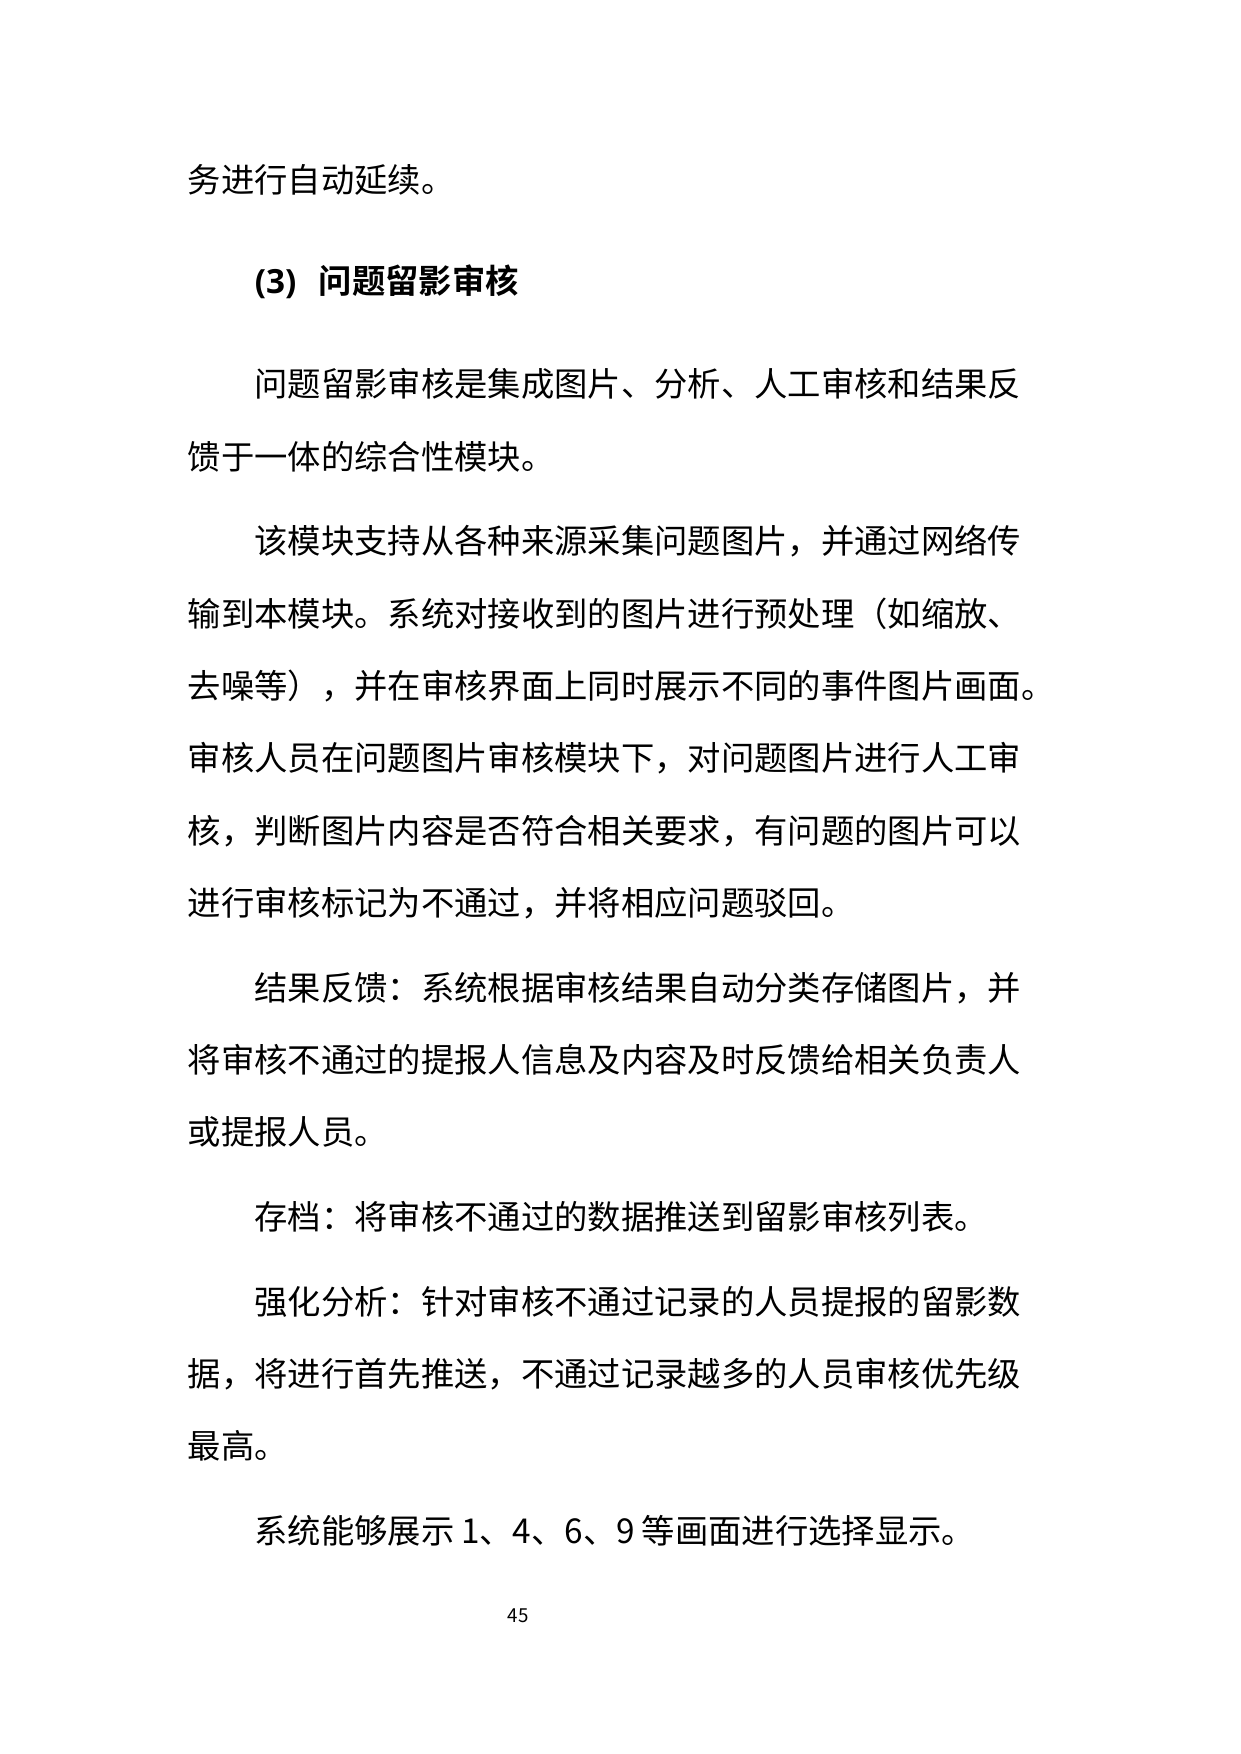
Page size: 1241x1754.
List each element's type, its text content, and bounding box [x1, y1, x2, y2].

subtitle 问题留影审核 [187, 255, 1053, 304]
text 强化分析：针对审核不通过记录的人员提报的留影数据，将进行首先推送，不通过记录越多的人员审核优先级最高。 [187, 1276, 1053, 1468]
text 结果反馈：系统根据审核结果自动分类存储图片，并将审核不通过的提报人信息及内容及时反馈给相关负责人或提报人员。 [187, 961, 1053, 1154]
text 问题留影审核是集成图片、分析、人工审核和结果反馈于一体的综合性模块。 [187, 358, 1053, 479]
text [187, 154, 1053, 202]
text 存档：将审核不通过的数据推送到留影审核列表。 [187, 1191, 1053, 1239]
text 该模块支持从各种来源采集问题图片，并通过网络传输到本模块。系统对接收到的图片进行预处理（如缩放、去噪等），并在审核界面上同时展示不同的事件图片画面。审核人员在问题图片审核模块下，对问题图片进行人工审核，判断图片内容是否符合相关要求，有问题的图片可以进行审核标记为不通过，并将相应问题驳回。 [187, 515, 1053, 925]
text 系统能够展示1、4、6、9等画面进行选择显示。 [187, 1505, 1053, 1553]
